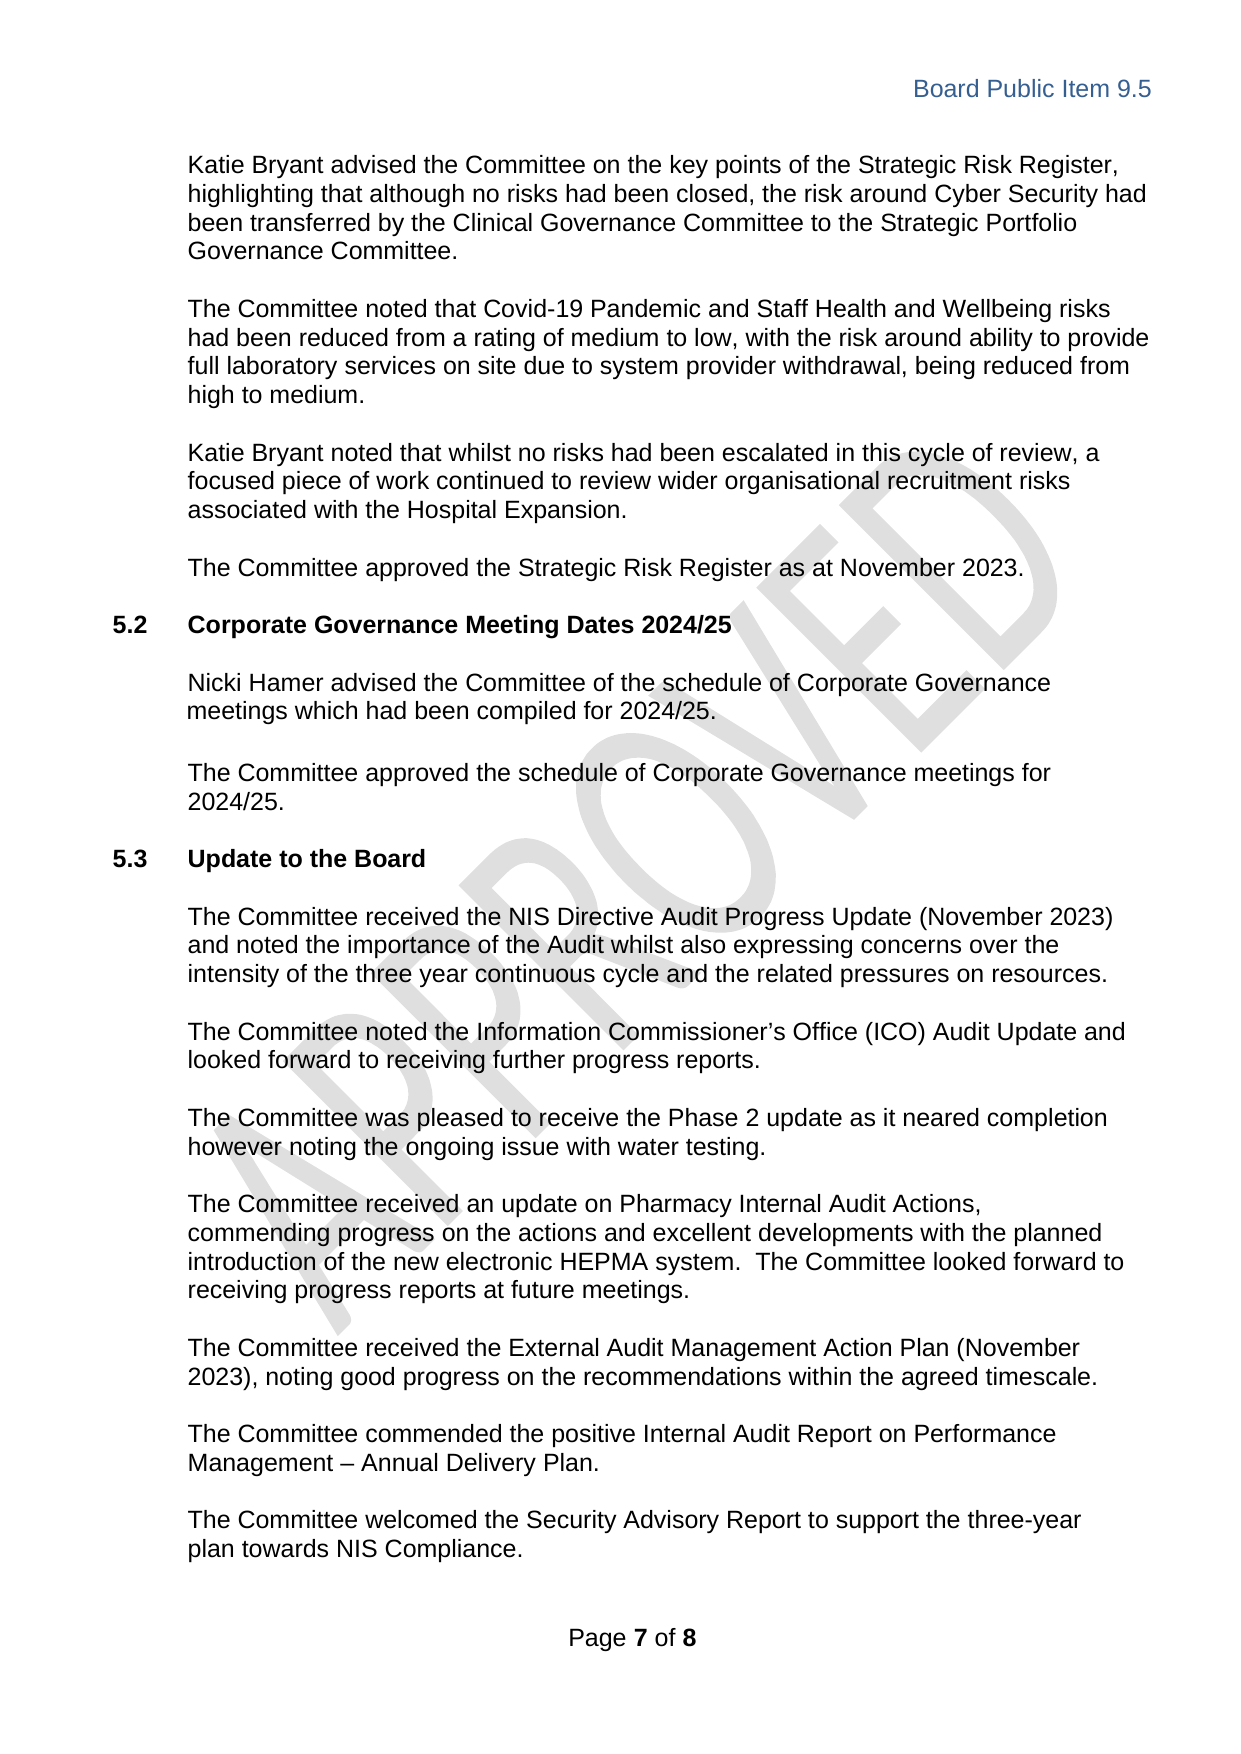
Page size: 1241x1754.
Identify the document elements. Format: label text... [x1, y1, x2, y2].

text The Committee approved the schedule of Corporate Governance meetings for 2024/25. [112, 758, 1152, 816]
text The Committee noted the Information Commissioner’s Office (ICO) Audit Update and looked forward to receiving further progress reports. [112, 1017, 1152, 1074]
text The Committee received the NIS Directive Audit Progress Update (November 2023) and noted the importance of the Audit whilst also expressing concerns over the intensity of the three year continuous cycle and the related pressures on resources. [112, 902, 1152, 988]
text The Committee was pleased to receive the Phase 2 update as it neared completion however noting the ongoing issue with water testing. [112, 1103, 1152, 1161]
text Nicki Hamer advised the Committee of the schedule of Corporate Governance meetings which had been compiled for 2024/25. [186, 667, 1152, 725]
text The Committee welcomed the Security Advisory Report to support the three-year plan towards NIS Compliance. [112, 1506, 1152, 1563]
text Katie Bryant advised the Committee on the key points of the Strategic Risk Register, highlighting that although no risks had been closed, the risk around Cyber Security had been transferred by the Clinical Governance Committee to the Strategic Portfolio Governance Committee. [112, 150, 1152, 265]
text The Committee received the External Audit Management Action Plan (November 2023), noting good progress on the recommendations within the agreed timescale. [112, 1333, 1152, 1391]
text The Committee noted that Covid-19 Pandemic and Staff Health and Wellbeing risks had been reduced from a rating of medium to low, with the risk around ability to provide full laboratory services on site due to system provider withdrawal, being reduced from high to medium. [112, 294, 1152, 409]
text The Committee received an update on Pharmacy Internal Audit Actions, commending progress on the actions and excellent developments with the planned introduction of the new electronic HEPMA system. The Committee looked forward to receiving progress reports at future meetings. [112, 1189, 1152, 1304]
text The Committee approved the Strategic Risk Register as at November 2023. [112, 552, 1152, 610]
text The Committee commended the positive Internal Audit Report on Performance Management – Annual Delivery Plan. [187, 1419, 1152, 1477]
text 5.3 Update to the Board [112, 844, 1152, 873]
text 5.2 Corporate Governance Meeting Dates 2024/25 [112, 610, 1152, 639]
text Katie Bryant noted that whilst no risks had been escalated in this cycle of review, a focused piece of work continued to review wider organisational recruitment risks associated with the Hospital Expansion. [187, 437, 1152, 524]
